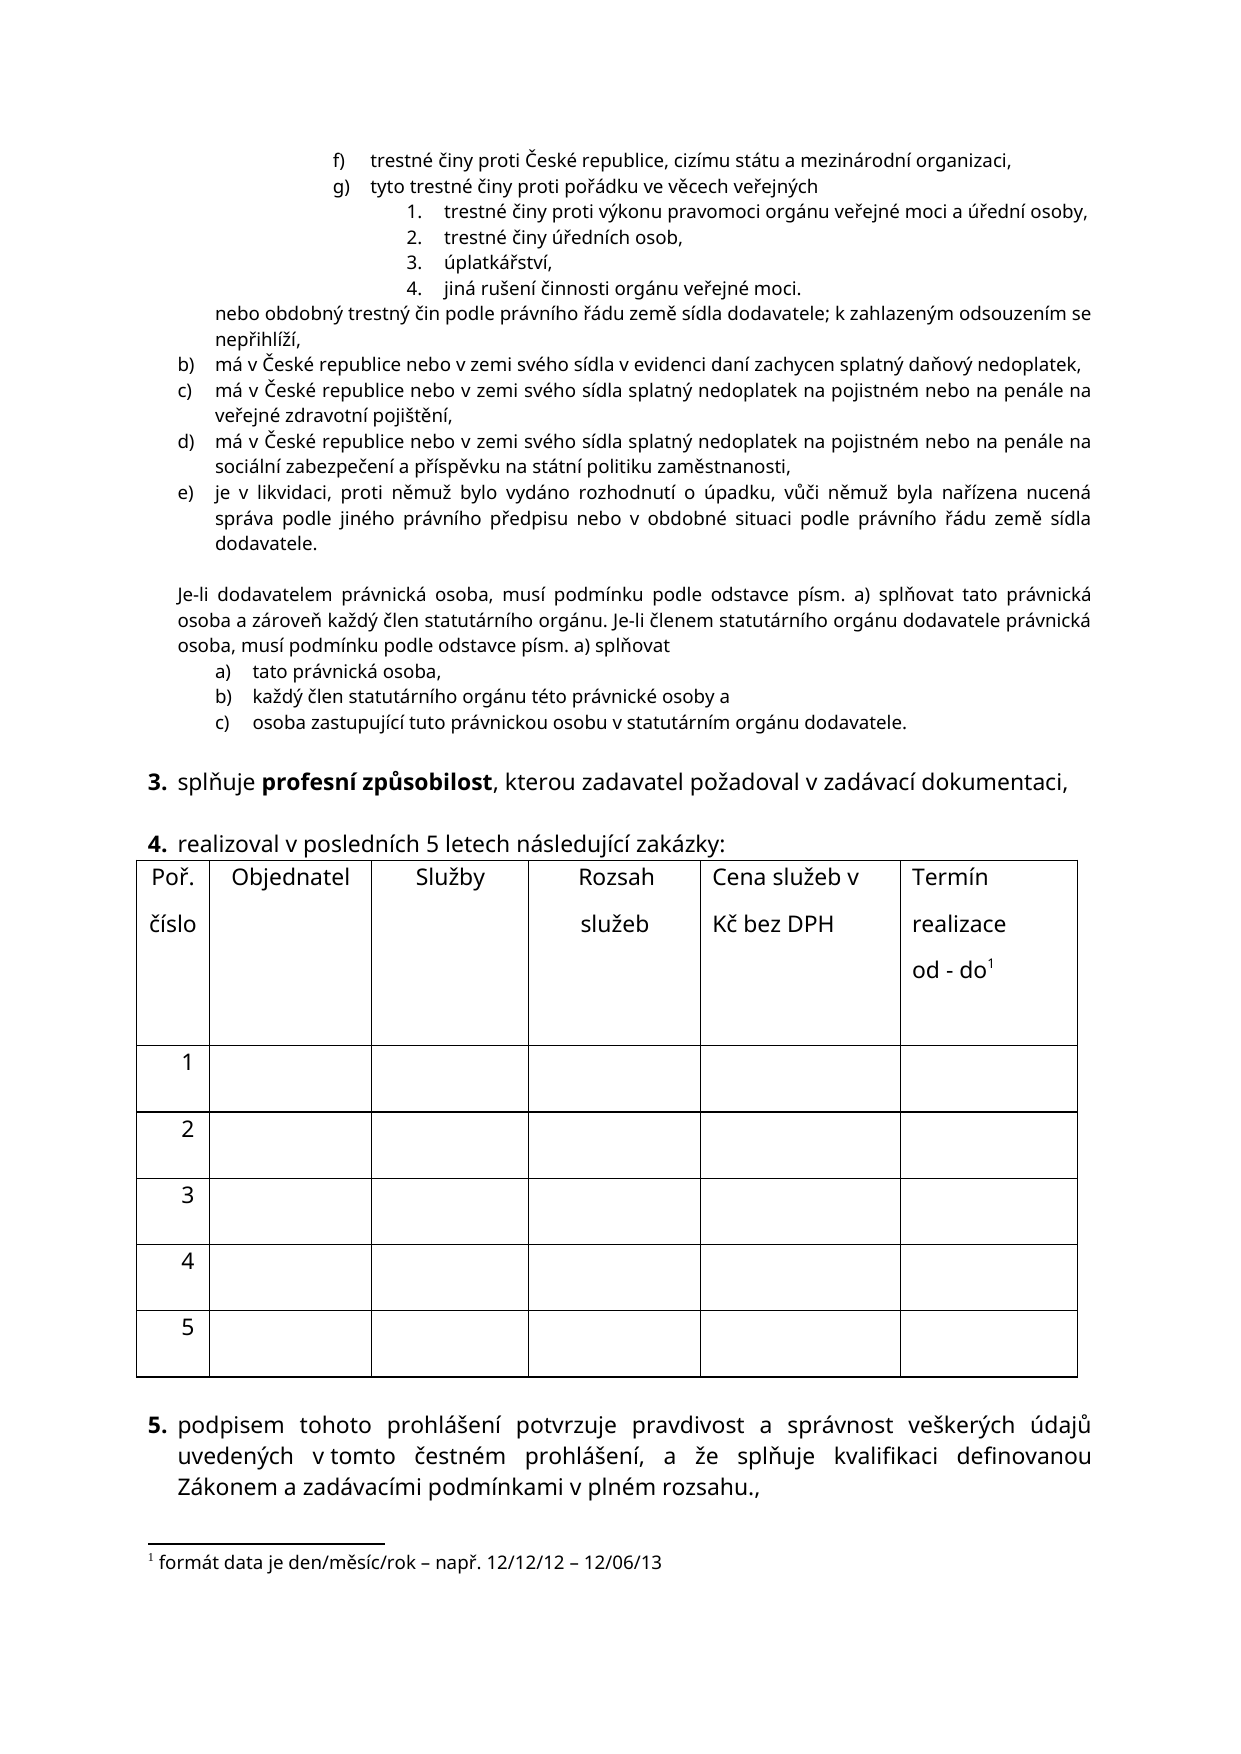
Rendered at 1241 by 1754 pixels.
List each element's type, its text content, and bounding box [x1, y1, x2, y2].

table_cell 3 [137, 1179, 209, 1244]
table_header Termín realizace od - do [901, 861, 1077, 1045]
table_cell [210, 1046, 371, 1111]
table_cell 1 [137, 1046, 209, 1111]
text Je-li dodavatelem právnická osoba, musí podmínku podle odstavce písm. a) splňovat tato právnická osoba a zároveň každý člen statutárního orgánu. Je-li členem statutárního orgánu dodavatele právnická osoba, musí podmínku podle odstavce písm. a) splňovat [177, 581, 1093, 658]
list má v České republice nebo v zemi svého sídla splatný nedoplatek na pojistném nebo na penále na veřejné zdravotní pojištění, [177, 377, 1093, 428]
table_cell [529, 1113, 700, 1178]
table_cell 5 [137, 1311, 209, 1376]
table_header Služby [372, 861, 528, 1045]
list trestné činy proti České republice, cizímu státu a mezinárodní organizaci, [333, 148, 1093, 173]
table_cell [529, 1311, 700, 1376]
list nebo obdobný trestný čin podle právního řádu země sídla dodavatele; k zahlazeným odsouzením se nepřihlíží, [215, 301, 1093, 352]
list má v České republice nebo v zemi svého sídla splatný nedoplatek na pojistném nebo na penále na sociální zabezpečení a příspěvku na státní politiku zaměstnanosti, [177, 428, 1093, 479]
table_header Rozsah služeb [529, 861, 700, 1045]
table_cell 2 [137, 1113, 209, 1178]
list trestné činy proti výkonu pravomoci orgánu veřejné moci a úřední osoby, [406, 199, 1093, 224]
table_cell [701, 1113, 900, 1178]
table_cell [372, 1245, 528, 1310]
table_cell [210, 1179, 371, 1244]
table_cell [901, 1311, 1077, 1376]
list osoba zastupující tuto právnickou osobu v statutárním orgánu dodavatele. [215, 709, 1093, 734]
table_cell [529, 1046, 700, 1111]
table_cell 4 [137, 1245, 209, 1310]
list tato právnická osoba, [215, 658, 1093, 683]
table_cell [372, 1046, 528, 1111]
list splňuje profesní způsobilost, kterou zadavatel požadoval v zadávací dokumentaci, [148, 766, 1093, 797]
table_cell [901, 1245, 1077, 1310]
table_header Poř. číslo [137, 861, 209, 1045]
list realizoval v posledních 5 letech následující zakázky: [148, 828, 1093, 859]
table_cell [701, 1179, 900, 1244]
list úplatkářství, [406, 250, 1093, 275]
list tyto trestné činy proti pořádku ve věcech veřejných [333, 173, 1093, 199]
table_cell [529, 1245, 700, 1310]
table_cell [210, 1245, 371, 1310]
table_cell [901, 1046, 1077, 1111]
table_header Cena služeb v Kč bez DPH [701, 861, 900, 1045]
list trestné činy úředních osob, [406, 224, 1093, 250]
table_cell [372, 1113, 528, 1178]
list jiná rušení činnosti orgánu veřejné moci. [406, 275, 1093, 301]
table_cell [701, 1245, 900, 1310]
table_cell [901, 1113, 1077, 1178]
table_cell [210, 1311, 371, 1376]
table_cell [529, 1179, 700, 1244]
table_cell [372, 1179, 528, 1244]
table_cell [701, 1046, 900, 1111]
table_cell [372, 1311, 528, 1376]
table_cell [901, 1179, 1077, 1244]
list podpisem tohoto prohlášení potvrzuje pravdivost a správnost veškerých údajů uvedených v tomto čestném prohlášení, a že splňuje kvalifikaci definovanou Zákonem a zadávacími podmínkami v plném rozsahu., [148, 1409, 1093, 1502]
table_header Objednatel [210, 861, 371, 1045]
list má v České republice nebo v zemi svého sídla v evidenci daní zachycen splatný daňový nedoplatek, [177, 352, 1093, 377]
table_cell [701, 1311, 900, 1376]
table_cell [210, 1113, 371, 1178]
list je v likvidaci, proti němuž bylo vydáno rozhodnutí o úpadku, vůči němuž byla nařízena nucená správa podle jiného právního předpisu nebo v obdobné situaci podle právního řádu země sídla dodavatele. [177, 479, 1093, 556]
list každý člen statutárního orgánu této právnické osoby a [215, 683, 1093, 709]
